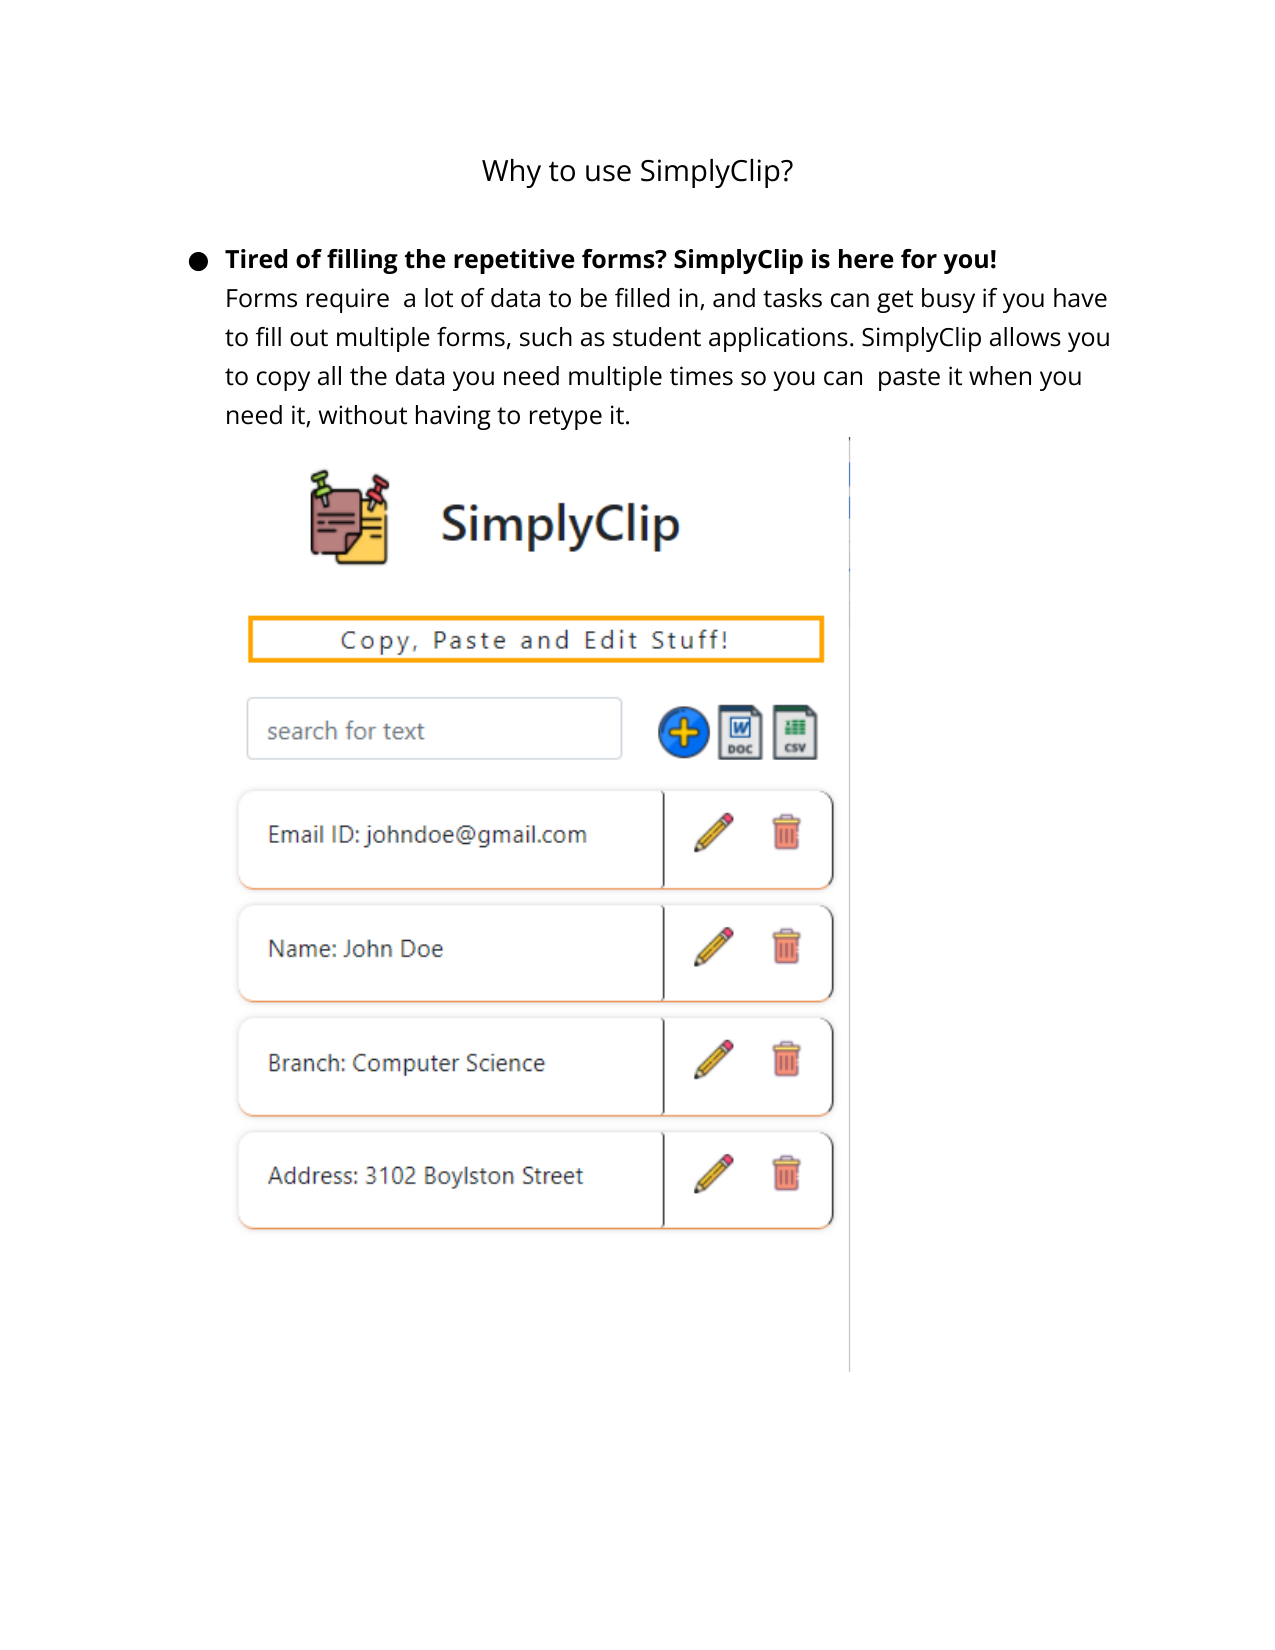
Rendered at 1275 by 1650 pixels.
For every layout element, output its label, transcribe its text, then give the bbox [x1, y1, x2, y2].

picture [225, 437, 851, 1372]
list Tired of filling the repetitive forms? SimplyClip is here for you! [187, 241, 1125, 275]
text Why to use SimplyClip? [150, 150, 1125, 190]
text Forms require a lot of data to be filled in, and tasks can get busy if you have to fill out multiple forms, such as student applications. SimplyClip allows you to copy all the data you need multiple times so you can paste it when you need it, without having to retype it. [225, 280, 1125, 432]
